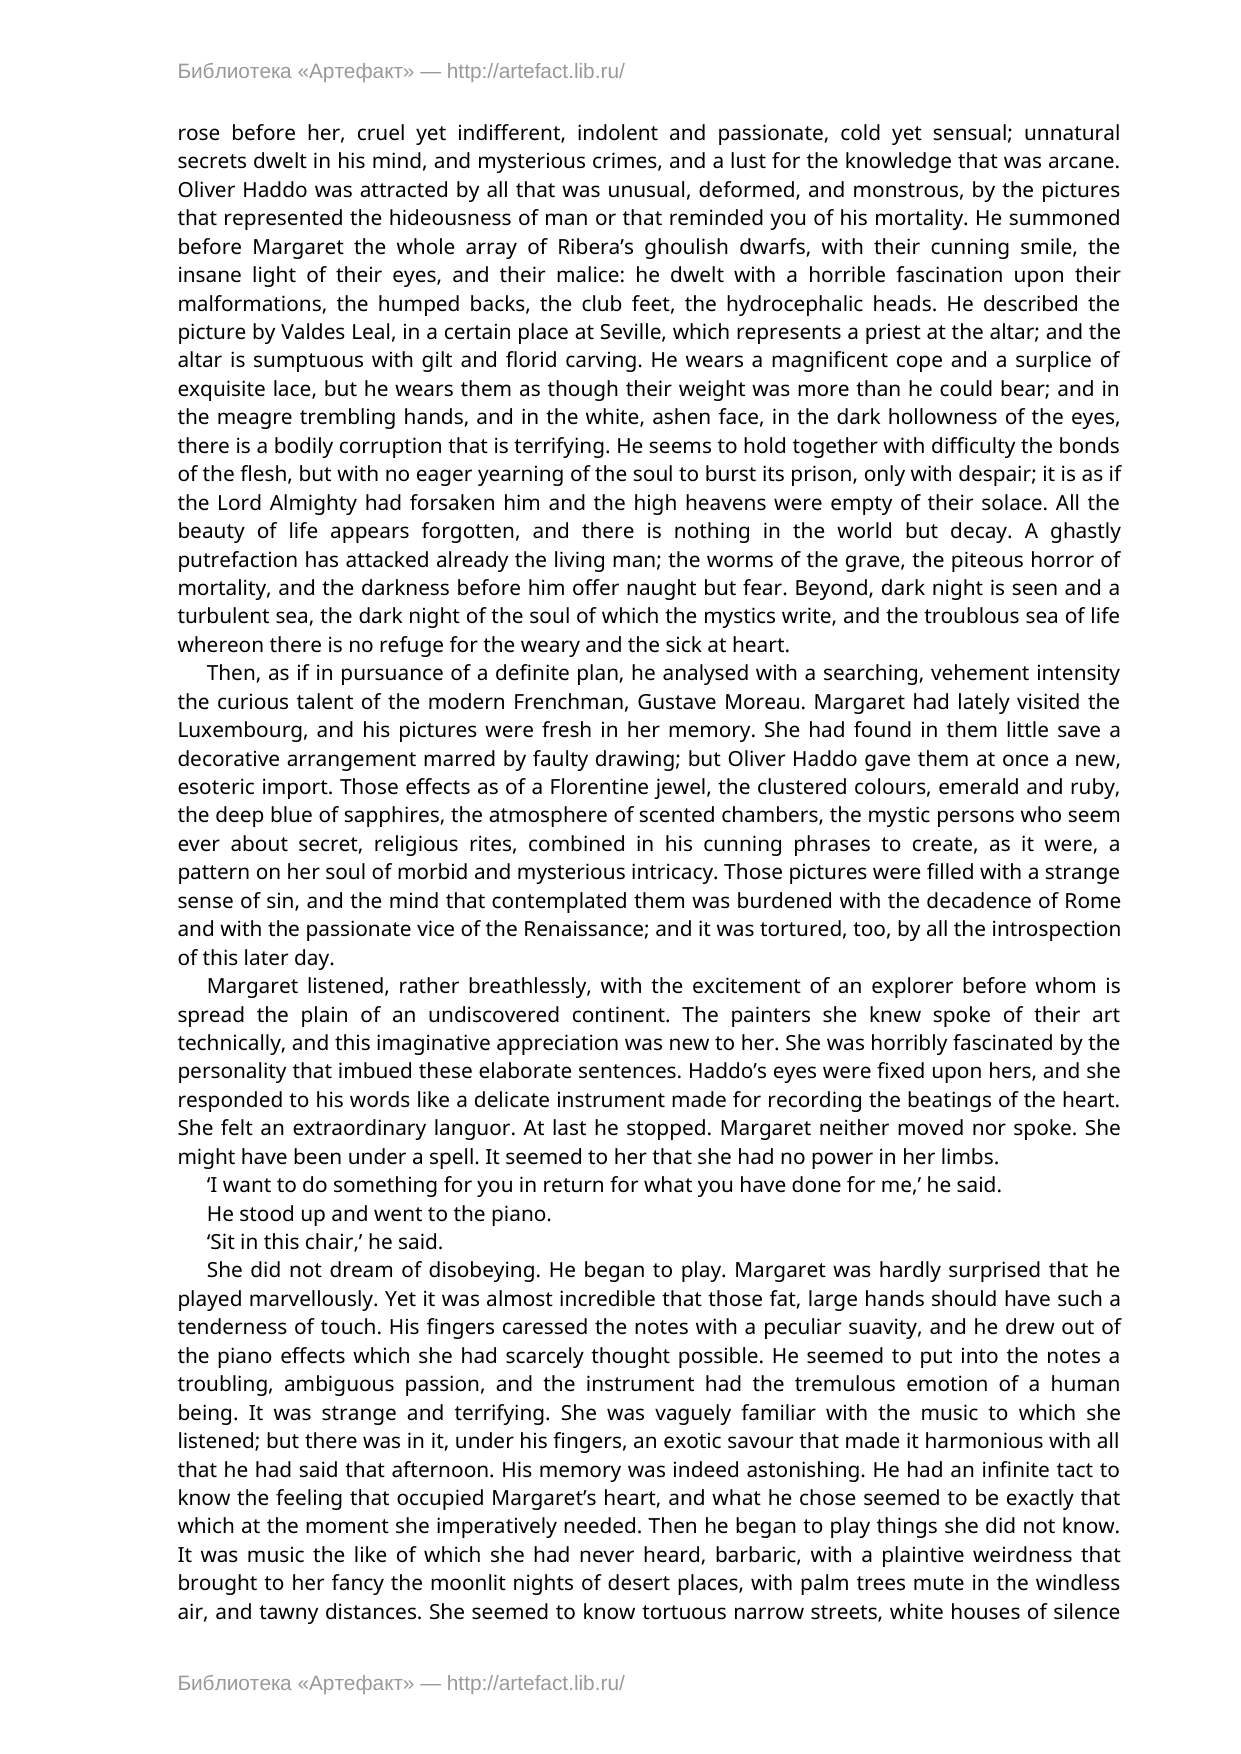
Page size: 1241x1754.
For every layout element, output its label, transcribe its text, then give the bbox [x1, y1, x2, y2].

text Then, as if in pursuance of a definite plan, he analysed with a searching, vehement intensity the curious talent of the modern Frenchman, Gustave Moreau. Margaret had lately visited the Luxembourg, and his pictures were fresh in her memory. She had found in them little save a decorative arrangement marred by faulty drawing; but Oliver Haddo gave them at once a new, esoteric import. Those effects as of a Florentine jewel, the clustered colours, emerald and ruby, the deep blue of sapphires, the atmosphere of scented chambers, the mystic persons who seem ever about secret, religious rites, combined in his cunning phrases to create, as it were, a pattern on her soul of morbid and mysterious intricacy. Those pictures were filled with a strange sense of sin, and the mind that contemplated them was burdened with the decadence of Rome and with the passionate vice of the Renaissance; and it was tortured, too, by all the introspection of this later day. [177, 658, 1122, 971]
text Margaret listened, rather breathlessly, with the excitement of an explorer before whom is spread the plain of an undiscovered continent. The painters she knew spoke of their art technically, and this imaginative appreciation was new to her. She was horribly fascinated by the personality that imbued these elaborate sentences. Haddo’s eyes were fixed upon hers, and she responded to his words like a delicate instrument made for recording the beatings of the heart. She felt an extraordinary languor. At last he stopped. Margaret neither moved nor spoke. She might have been under a spell. It seemed to her that she had no power in her limbs. [177, 971, 1122, 1170]
text ‘Sit in this chair,’ he said. [177, 1227, 1122, 1256]
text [177, 1256, 1122, 1625]
text ‘I want to do something for you in return for what you have done for me,’ he said. [177, 1170, 1122, 1199]
text He stood up and went to the piano. [177, 1199, 1122, 1227]
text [177, 118, 1122, 658]
